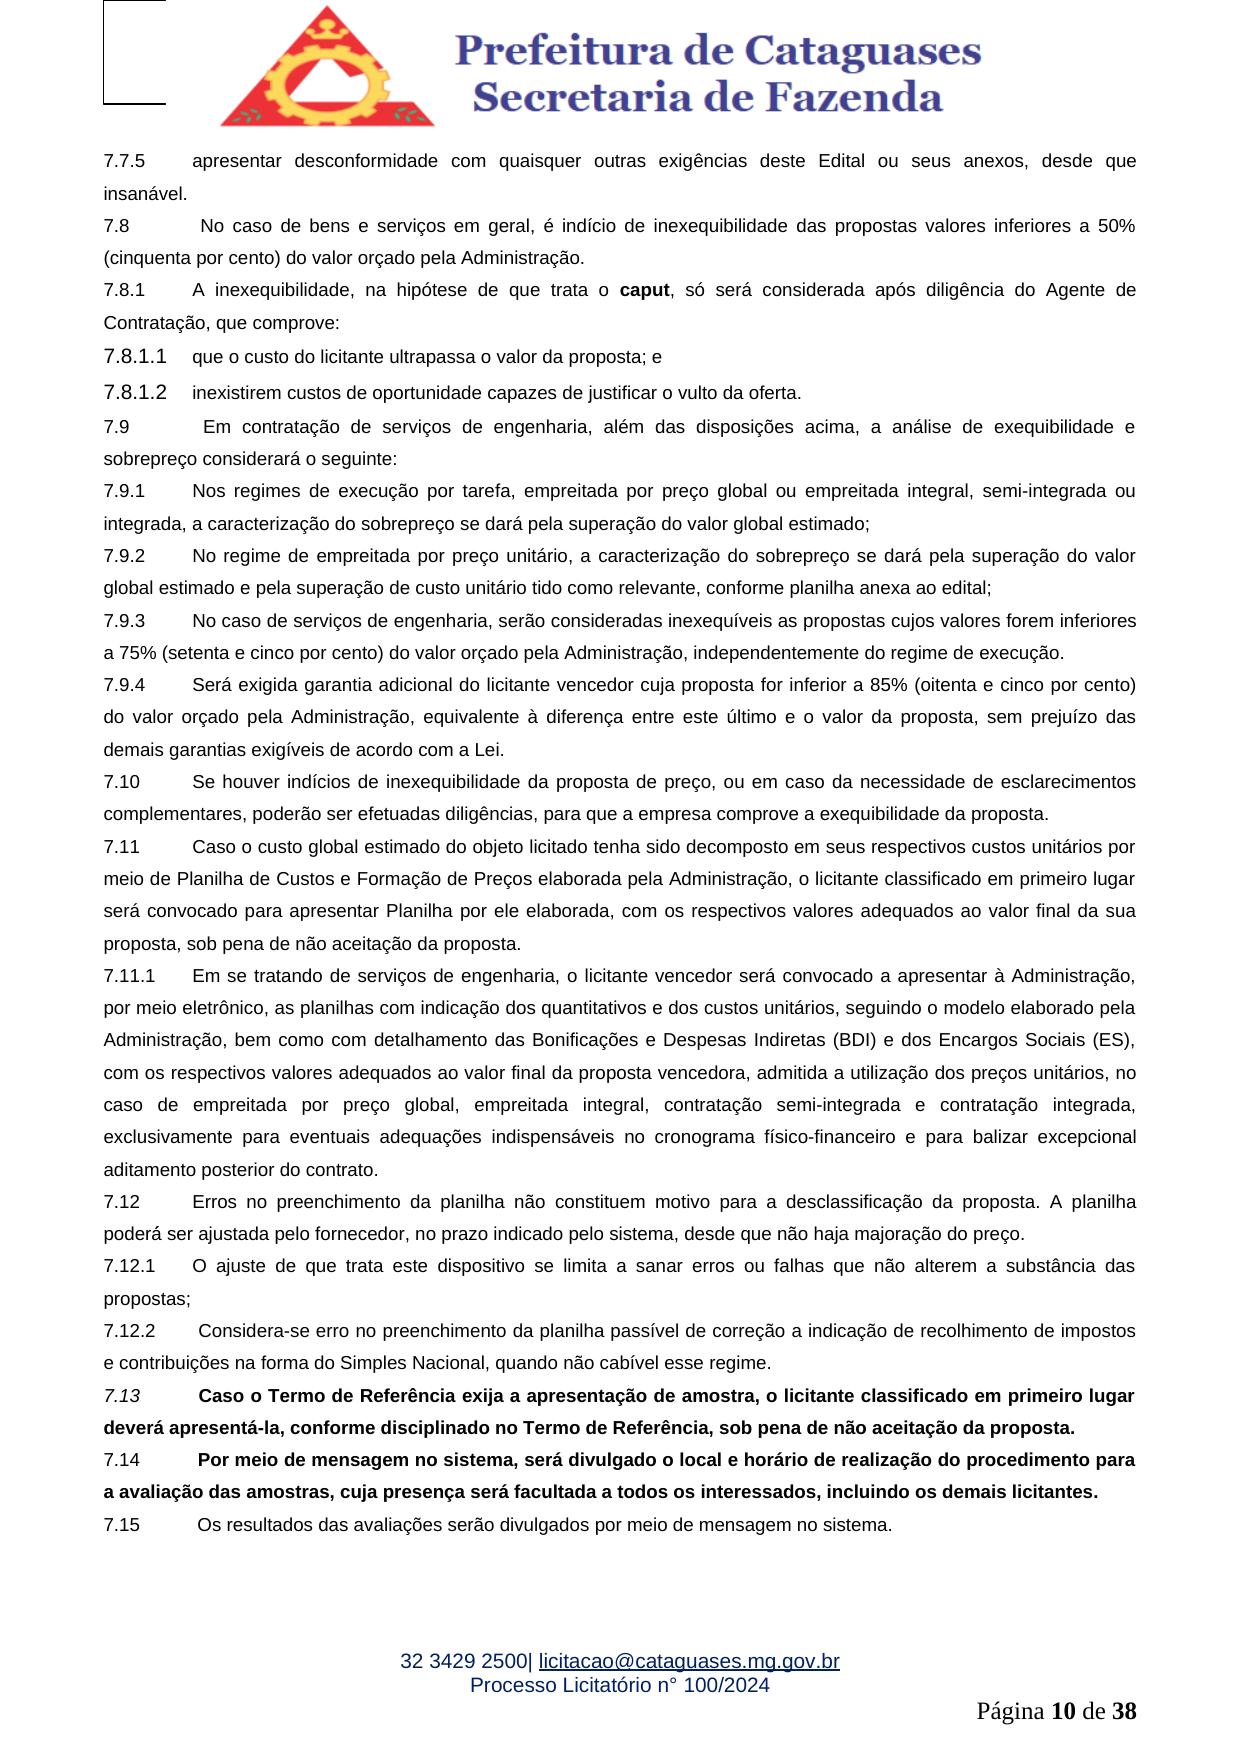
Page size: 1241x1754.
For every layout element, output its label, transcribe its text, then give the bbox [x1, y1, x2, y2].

list O ajuste de que trata este dispositivo se limita a sanar erros ou falhas que não alterem a substância das propostas; [103, 1255, 1137, 1309]
list Erros no preenchimento da planilha não constituem motivo para a desclassificação da proposta. A planilha poderá́ ser ajustada pelo fornecedor, no prazo indicado pelo sistema, desde que não haja majoração do preço. [103, 1191, 1137, 1244]
list Em se tratando de serviços de engenharia, o licitante vencedor será convocado a apresentar à Administração, por meio eletrônico, as planilhas com indicação dos quantitativos e dos custos unitários, seguindo o modelo elaborado pela Administração, bem como com detalhamento das Bonificações e Despesas Indiretas (BDI) e dos Encargos Sociais (ES), com os respectivos valores adequados ao valor final da proposta vencedora, admitida a utilização dos preços unitários, no caso de empreitada por preço global, empreitada integral, contratação semi-integrada e contratação integrada, exclusivamente para eventuais adequações indispensáveis no cronograma físico-financeiro e para balizar excepcional aditamento posterior do contrato. [103, 964, 1137, 1180]
list Se houver indícios de inexequibilidade da proposta de preço, ou em caso da necessidade de esclarecimentos complementares, poderão ser efetuadas diligências, para que a empresa comprove a exequibilidade da proposta. [103, 771, 1137, 825]
list Caso o Termo de Referência exija a apresentação de amostra, o licitante classificado em primeiro lugar deverá apresentá-la, conforme disciplinado no Termo de Referência, sob pena de não aceitação da proposta. [103, 1384, 1137, 1438]
picture [165, 0, 1075, 148]
list Será exigida garantia adicional do licitante vencedor cuja proposta for inferior a 85% (oitenta e cinco por cento) do valor orçado pela Administração, equivalente à diferença entre este último e o valor da proposta, sem prejuízo das demais garantias exigíveis de acordo com a Lei. [103, 674, 1137, 760]
list Em contratação de serviços de engenharia, além das disposições acima, a análise de exequibilidade e sobrepreço considerará o seguinte: [103, 416, 1137, 469]
list Por meio de mensagem no sistema, será divulgado o local e horário de realização do procedimento para a avaliação das amostras, cuja presença será facultada a todos os interessados, incluindo os demais licitantes. [103, 1449, 1137, 1503]
list Caso o custo global estimado do objeto licitado tenha sido decomposto em seus respectivos custos unitários por meio de Planilha de Custos e Formação de Preços elaborada pela Administração, o licitante classificado em primeiro lugar será convocado para apresentar Planilha por ele elaborada, com os respectivos valores adequados ao valor final da sua proposta, sob pena de não aceitação da proposta. [103, 835, 1137, 954]
list No caso de bens e serviços em geral, é indício de inexequibilidade das propostas valores inferiores a 50% (cinquenta por cento) do valor orçado pela Administração. [103, 214, 1137, 268]
list Nos regimes de execução por tarefa, empreitada por preço global ou empreitada integral, semi-integrada ou integrada, a caracterização do sobrepreço se dará pela superação do valor global estimado; [103, 480, 1137, 534]
list No regime de empreitada por preço unitário, a caracterização do sobrepreço se dará pela superação do valor global estimado e pela superação de custo unitário tido como relevante, conforme planilha anexa ao edital; [103, 545, 1137, 599]
list Os resultados das avaliações serão divulgados por meio de mensagem no sistema. [103, 1513, 1137, 1535]
list A inexequibilidade, na hipótese de que trata o caput, só será considerada após diligência do Agente de Contratação, que comprove: [103, 279, 1137, 333]
list que o custo do licitante ultrapassa o valor da proposta; e [103, 344, 1137, 368]
list No caso de serviços de engenharia, serão consideradas inexequíveis as propostas cujos valores forem inferiores a 75% (setenta e cinco por cento) do valor orçado pela Administração, independentemente do regime de execução. [103, 609, 1137, 663]
list apresentar desconformidade com quaisquer outras exigências deste Edital ou seus anexos, desde que insanável. [103, 150, 1137, 204]
list inexistirem custos de oportunidade capazes de justificar o vulto da oferta. [103, 380, 1137, 404]
list Considera-se erro no preenchimento da planilha passível de correção a indicação de recolhimento de impostos e contribuições na forma do Simples Nacional, quando não cabível esse regime. [103, 1320, 1137, 1374]
